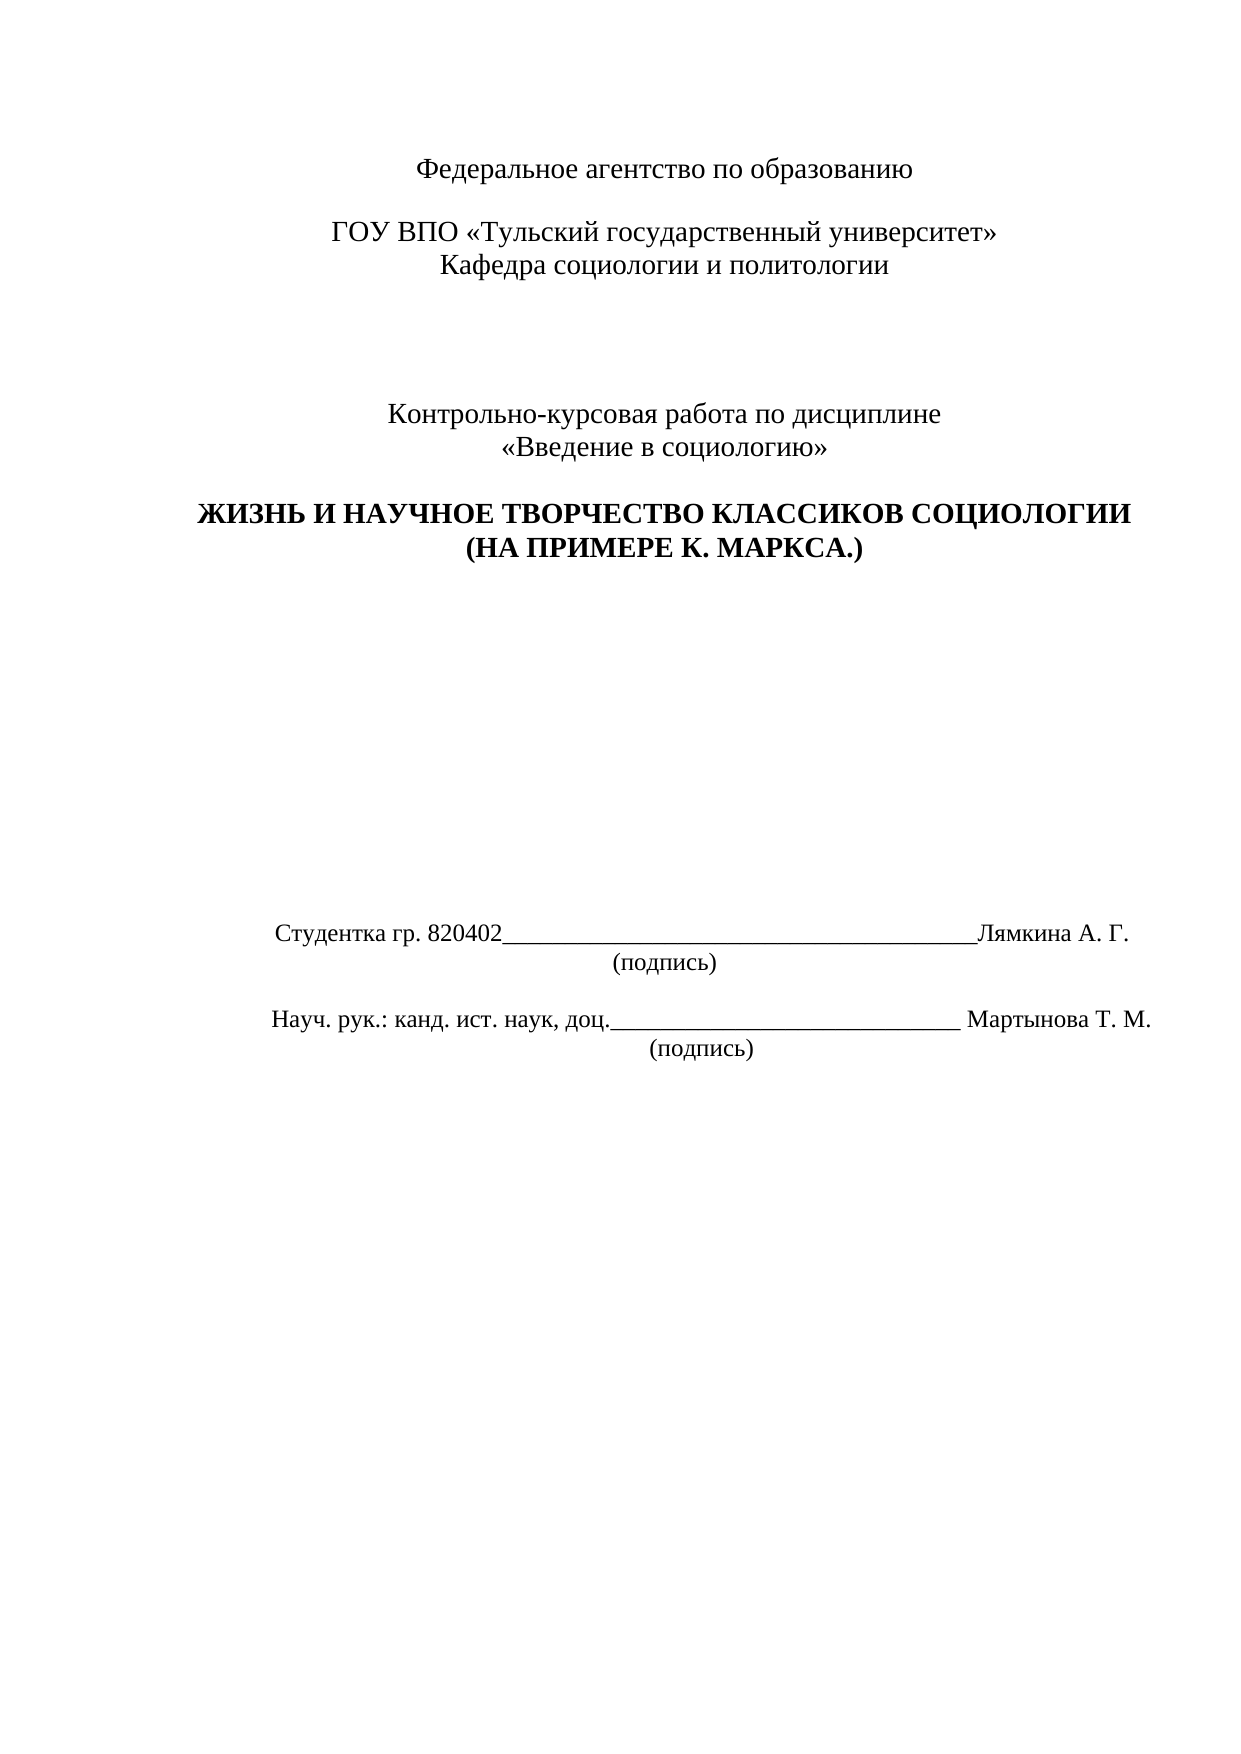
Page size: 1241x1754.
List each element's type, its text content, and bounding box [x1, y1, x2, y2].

text ГОУ ВПО «Тульский государственный университет» [177, 214, 1152, 247]
text (подпись) [177, 1033, 1152, 1062]
text (НА ПРИМЕРЕ К. МАРКСА.) [177, 530, 1152, 564]
text Студентка гр. 820402______________________________________Лямкина А. Г. [252, 918, 1152, 947]
text Кафедра социологии и политологии [177, 247, 1152, 281]
text «Введение в социологию» [177, 429, 1152, 463]
text Контрольно-курсовая работа по дисциплине [177, 396, 1152, 429]
text ЖИЗНЬ И НАУЧНОЕ ТВОРЧЕСТВО КЛАССИКОВ СОЦИОЛОГИИ [177, 497, 1152, 530]
text Науч. рук.: канд. ист. наук, доц.____________________________ Мартынова Т. М. [271, 1004, 1152, 1033]
text (подпись) [177, 947, 1152, 976]
text Федеральное агентство по образованию [177, 152, 1152, 185]
